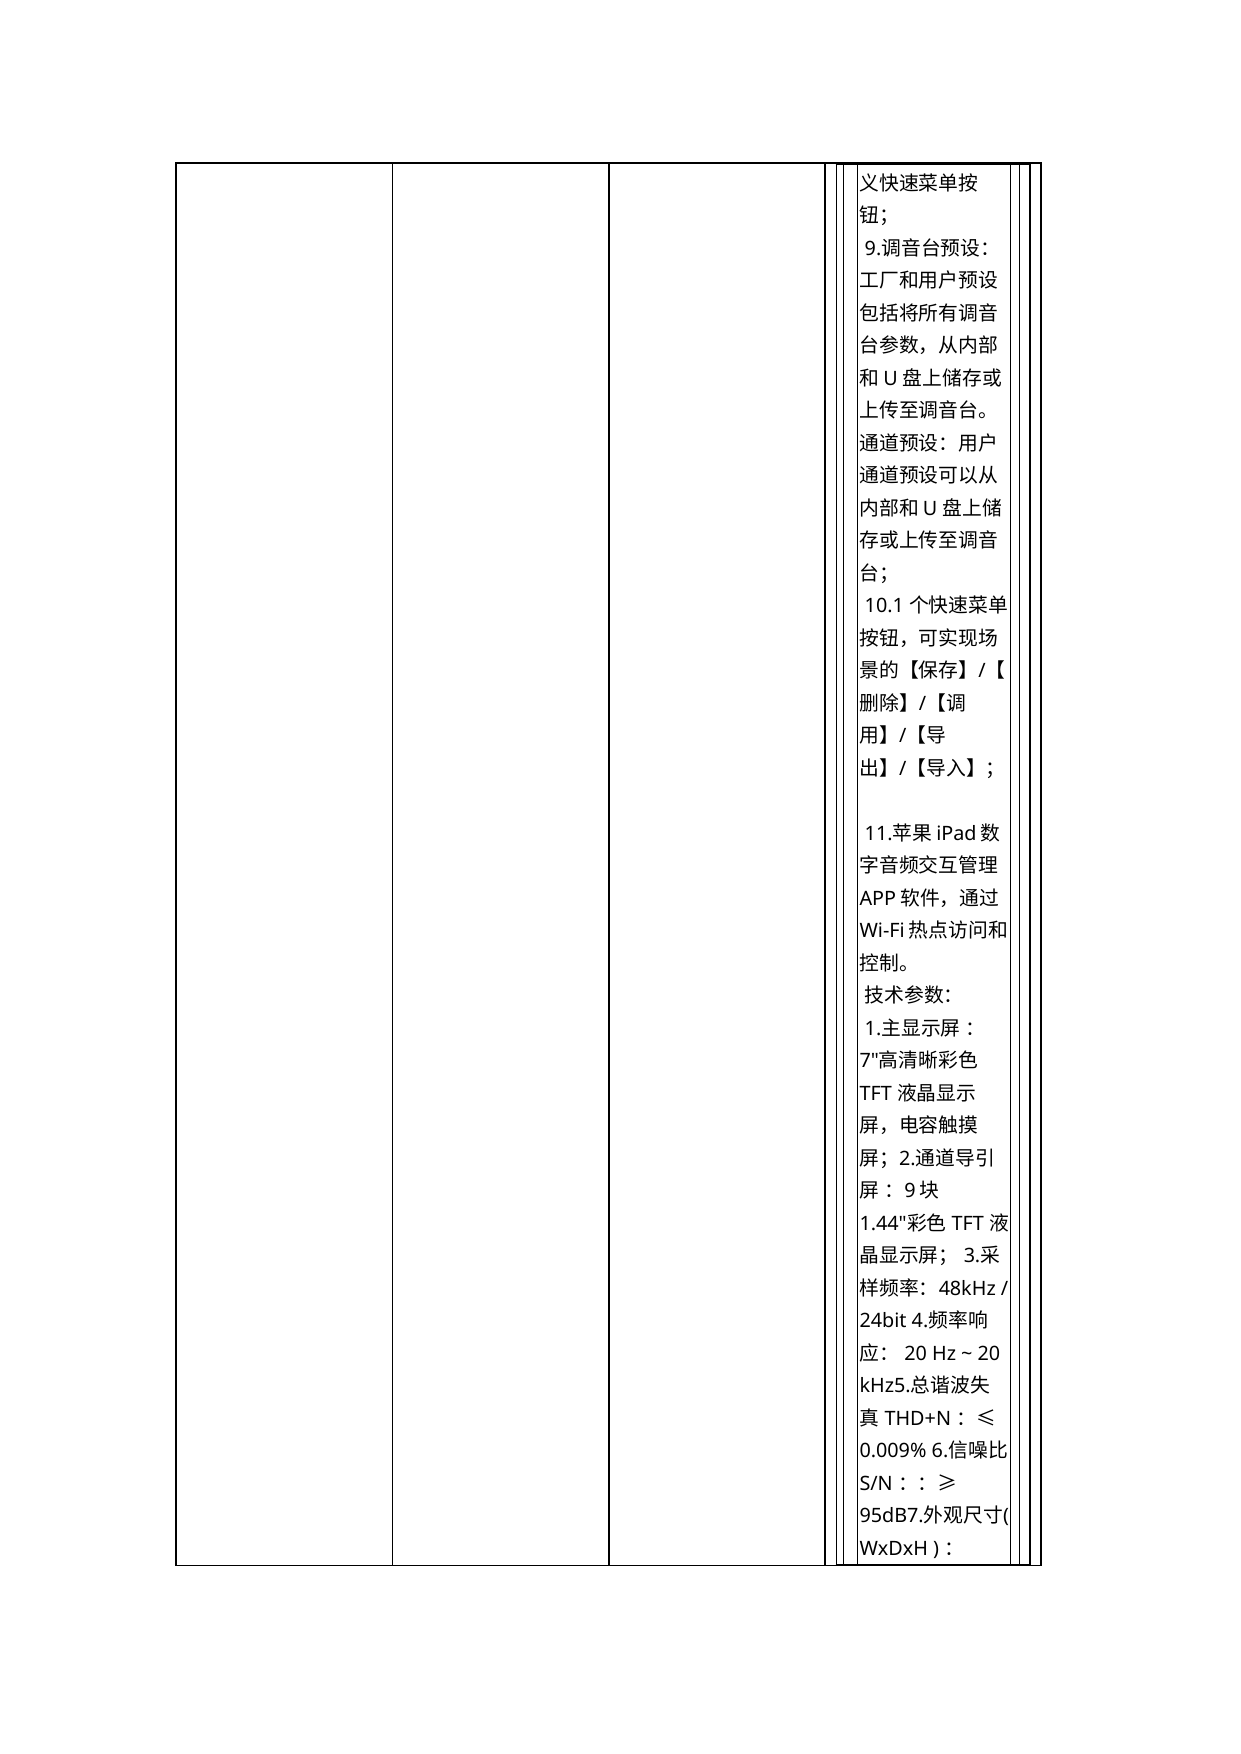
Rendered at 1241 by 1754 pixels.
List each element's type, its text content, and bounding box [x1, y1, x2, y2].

table_cell [826, 164, 836, 1565]
table_cell 1 [610, 164, 824, 1565]
table_cell 1 [393, 164, 608, 1565]
table_cell [1031, 164, 1040, 1565]
table_cell ★ [177, 164, 392, 1565]
